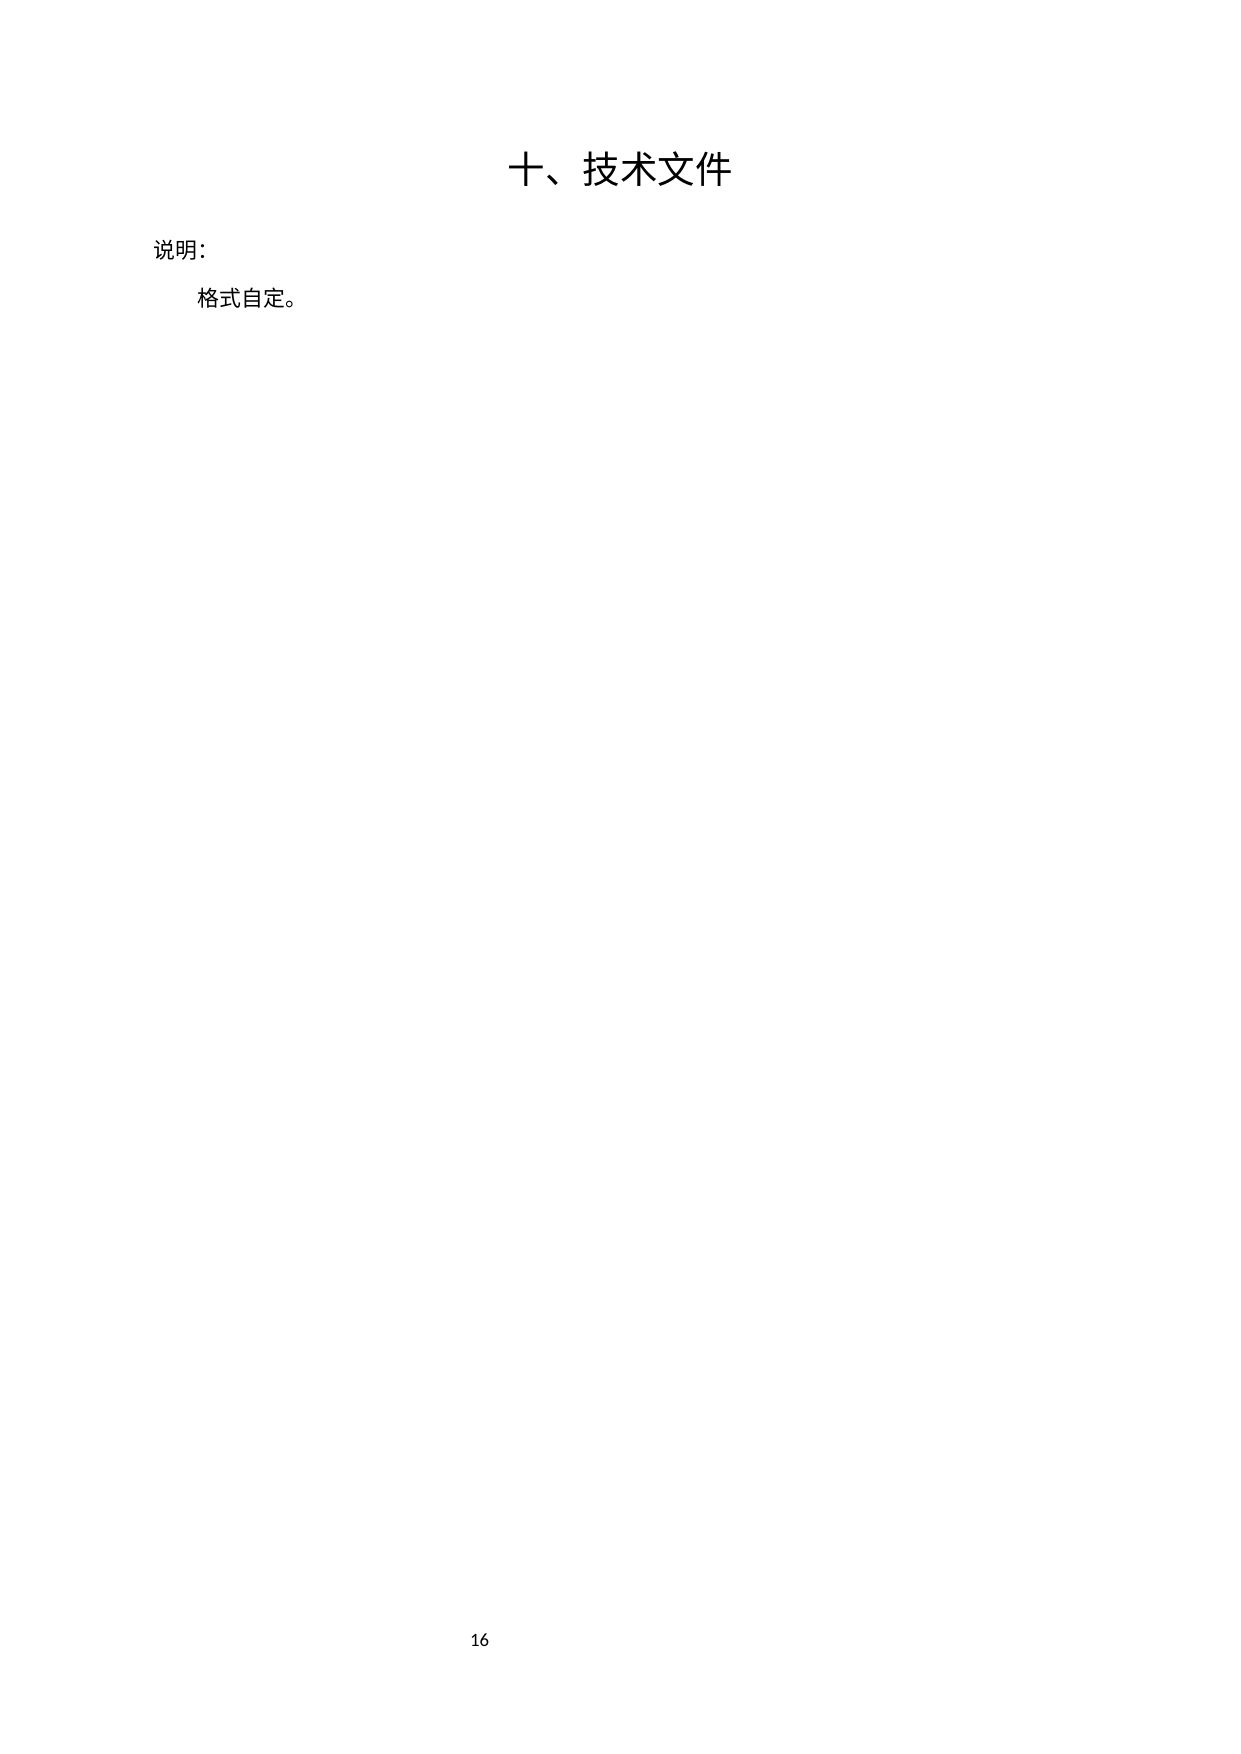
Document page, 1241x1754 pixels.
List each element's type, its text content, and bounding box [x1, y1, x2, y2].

text 十、技术文件 [153, 150, 1087, 192]
text 说明： [153, 233, 1087, 265]
text 格式自定。 [153, 281, 1087, 312]
